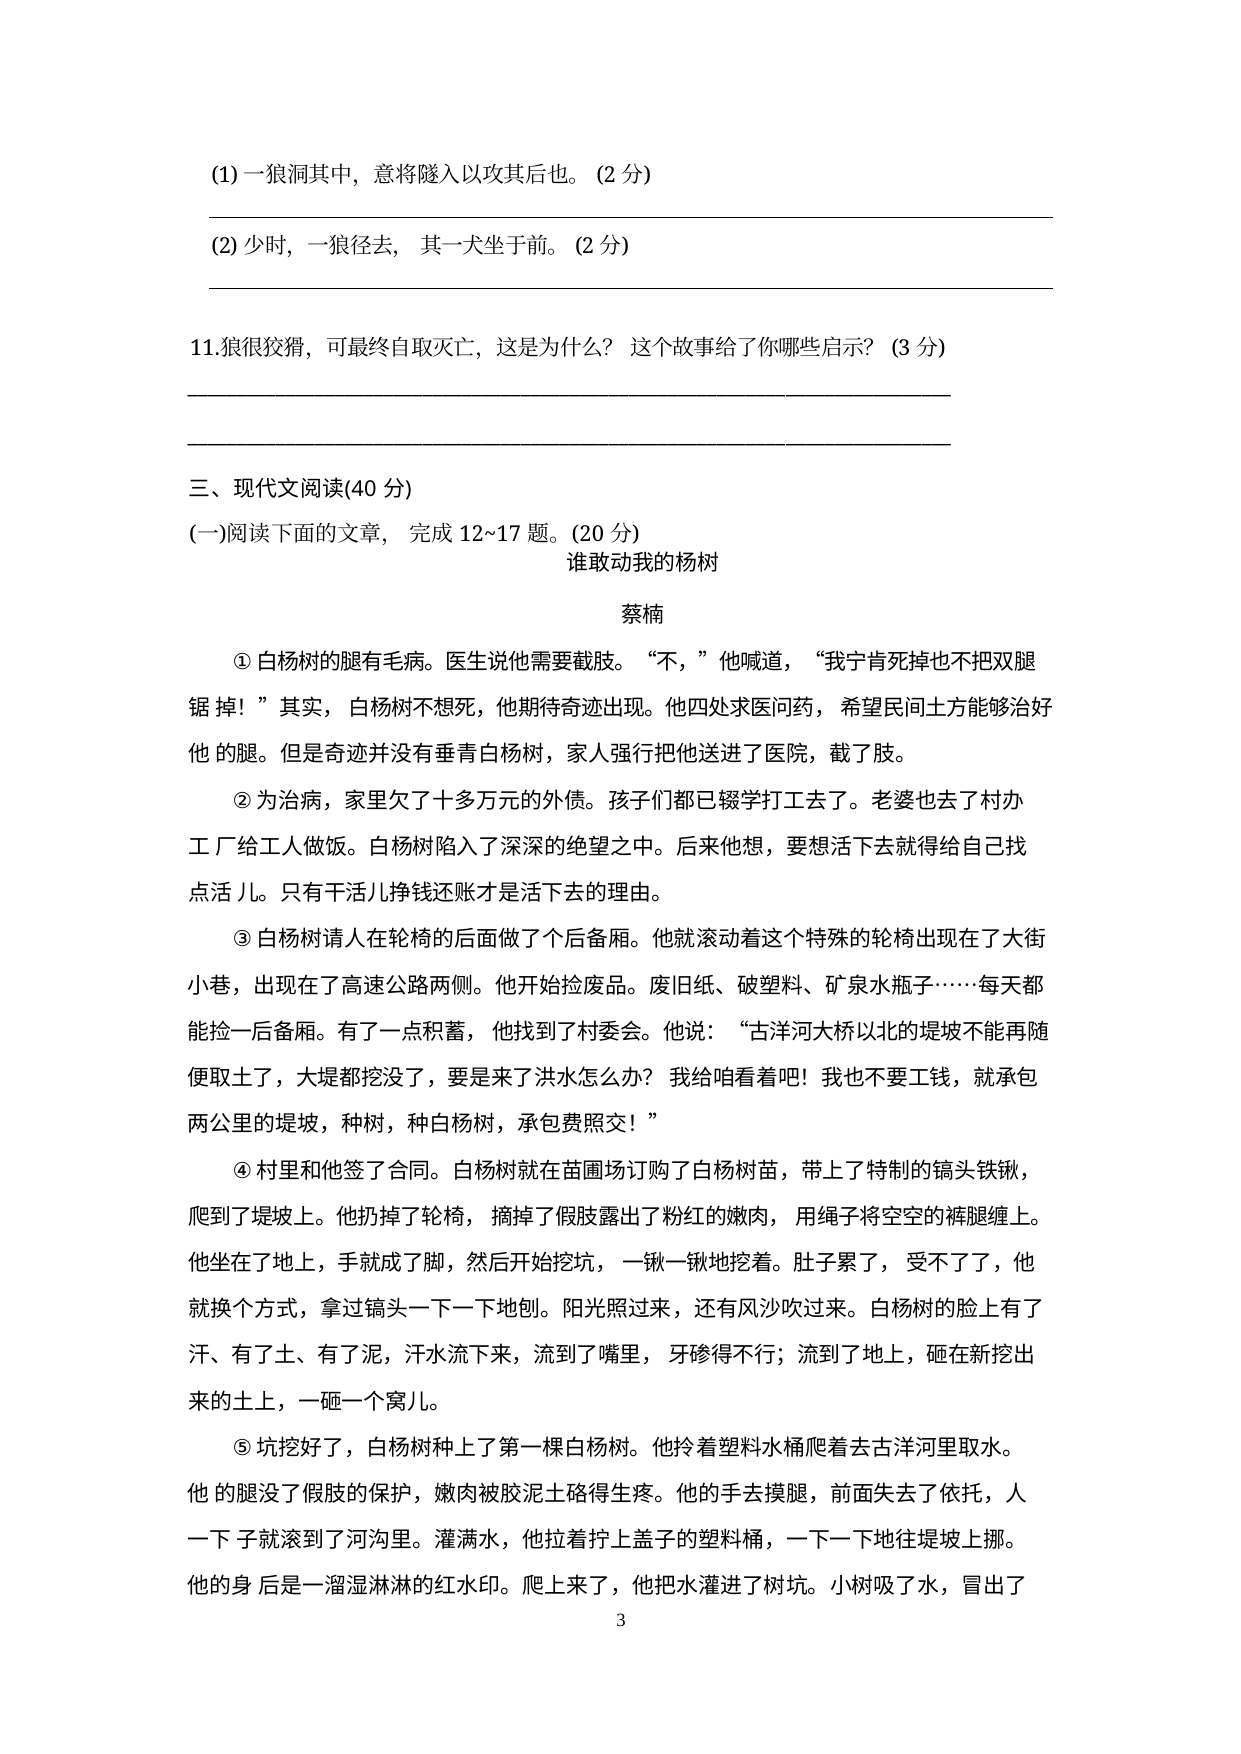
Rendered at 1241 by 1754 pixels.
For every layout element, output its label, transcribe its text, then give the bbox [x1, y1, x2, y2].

text 11.狼很狡猾，可最终自取灭亡，这是为什么？ 这个故事给了你哪些启示？ (3 分) [190, 332, 1061, 361]
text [188, 1430, 1044, 1600]
text 蔡楠 [621, 599, 1061, 628]
text ①白杨树的腿有毛病。医生说他需要截肢。“不，”他喊道，“我宁肯死掉也不把双腿锯 掉！”其实， 白杨树不想死，他期待奇迹出现。他四处求医问药， 希望民间土方能够治好他 的腿。但是奇迹并没有垂青白杨树，家人强行把他送进了医院，截了肢。 [188, 644, 1053, 768]
text (2) 少时，一狼径去， 其一犬坐于前。 (2 分) [211, 230, 1061, 259]
text ④村里和他签了合同。白杨树就在苗圃场订购了白杨树苗，带上了特制的镐头铁锹， 爬到了堤坡上。他扔掉了轮椅， 摘掉了假肢露出了粉红的嫩肉， 用绳子将空空的裤腿缠上。 他坐在了地上，手就成了脚，然后开始挖坑， 一锹一锹地挖着。肚子累了， 受不了了，他 就换个方式，拿过镐头一下一下地刨。阳光照过来，还有风沙吹过来。白杨树的脸上有了 汗、有了土、有了泥，汗水流下来，流到了嘴里， 牙碜得不行；流到了地上，砸在新挖出 来的土上，一砸一个窝儿。 [188, 1153, 1061, 1415]
text ③白杨树请人在轮椅的后面做了个后备厢。他就滚动着这个特殊的轮椅出现在了大街 小巷，出现在了高速公路两侧。他开始捡废品。废旧纸、破塑料、矿泉水瓶子……每天都 能捡一后备厢。有了一点积蓄， 他找到了村委会。他说：“古洋河大桥以北的堤坡不能再随 便取土了，大堤都挖没了，要是来了洪水怎么办？ 我给咱看着吧！我也不要工钱，就承包 两公里的堤坡，种树，种白杨树，承包费照交！” [188, 921, 1053, 1138]
text (一)阅读下面的文章， 完成 12~17 题。(20 分) [189, 518, 1061, 547]
text 三、现代文阅读(40 分) [189, 473, 1061, 502]
text ②为治病，家里欠了十多万元的外债。孩子们都已辍学打工去了。老婆也去了村办工 厂给工人做饭。白杨树陷入了深深的绝望之中。后来他想，要想活下去就得给自己找点活 儿。只有干活儿挣钱还账才是活下去的理由。 [188, 783, 1044, 907]
text 谁敢动我的杨树 [566, 558, 1061, 599]
